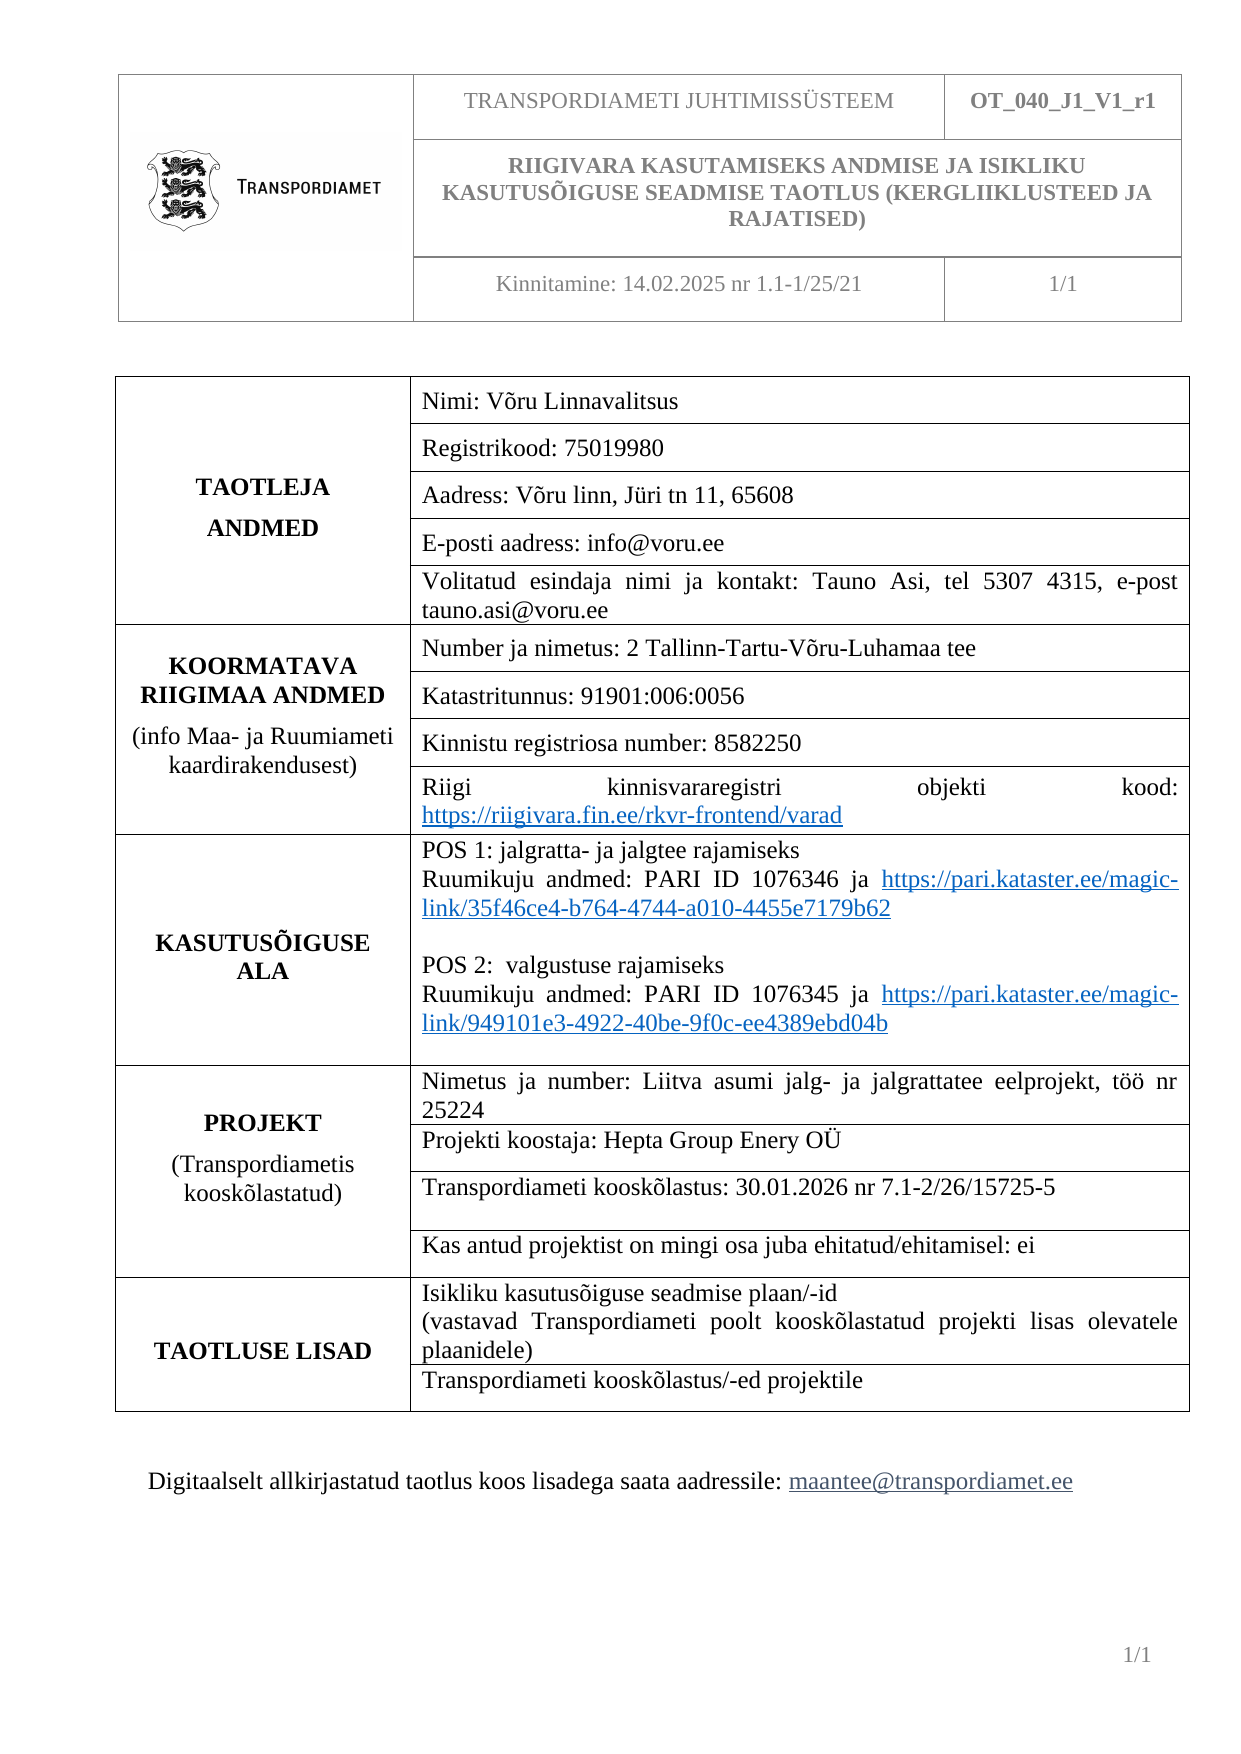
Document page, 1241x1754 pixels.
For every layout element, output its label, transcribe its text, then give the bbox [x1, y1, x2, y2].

table_cell POS 1: jalgratta- ja jalgtee rajamiseks Ruumikuju andmed: PARI ID 1076346 ja https://pari.kataster.ee/magic-link/35f46ce4-b764-4744-a010-4455e7179b62 POS 2: valgustuse rajamiseks Ruumikuju andmed: PARI ID 1076345 ja https://pari.kataster.ee/magic-link/949101e3-4922-40be-9f0c-ee4389ebd04b [411, 835, 1189, 1065]
table_cell Number ja nimetus: 2 Tallinn-Tartu-Võru-Luhamaa tee [411, 625, 1189, 671]
table_cell PROJEKT (Transpordiametis kooskõlastatud) [116, 1066, 410, 1277]
table_cell Katastritunnus: 91901:006:0056 [411, 672, 1189, 718]
table_cell E-posti aadress: info@voru.ee [411, 519, 1189, 565]
picture [129, 132, 402, 251]
table_cell KOORMATAVA RIIGIMAA ANDMED (info Maa- ja Ruumiameti kaardirakendusest) [116, 625, 410, 834]
table_cell KASUTUSÕIGUSE ALA [116, 835, 410, 1065]
table_cell Isikliku kasutusõiguse seadmise plaan/-id (vastavad Transpordiameti poolt kooskõlastatud projekti lisas olevatele plaanidele) [411, 1278, 1189, 1364]
table_cell Kinnistu registriosa number: 8582250 [411, 719, 1189, 766]
table_cell Transpordiameti kooskõlastus/-ed projektile [411, 1365, 1189, 1411]
table_cell TAOTLUSE LISAD [116, 1278, 410, 1411]
table_cell Transpordiameti kooskõlastus: 30.01.2026 nr 7.1-2/26/15725-5 [411, 1172, 1189, 1229]
table_cell Kas antud projektist on mingi osa juba ehitatud/ehitamisel: ei [411, 1231, 1189, 1277]
table_cell Nimetus ja number: Liitva asumi jalg- ja jalgrattatee eelprojekt, töö nr 25224 [411, 1066, 1189, 1124]
text Digitaalselt allkirjastatud taotlus koos lisadega saata aadressile: maantee@transpordiamet.ee [148, 1466, 1152, 1495]
table_cell Registrikood: 75019980 [411, 424, 1189, 471]
table_header Nimi: Võru Linnavalitsus [411, 377, 1189, 423]
table_cell Aadress: Võru linn, Jüri tn 11, 65608 [411, 472, 1189, 518]
table_header TAOTLEJA ANDMED [116, 377, 410, 624]
table_cell Volitatud esindaja nimi ja kontakt: Tauno Asi, tel 5307 4315, e-post tauno.asi@voru.ee [411, 566, 1189, 624]
table_cell Riigi kinnisvararegistri objekti kood: https://riigivara.fin.ee/rkvr-frontend/varad [411, 767, 1189, 834]
table_cell Projekti koostaja: Hepta Group Enery OÜ [411, 1125, 1189, 1171]
